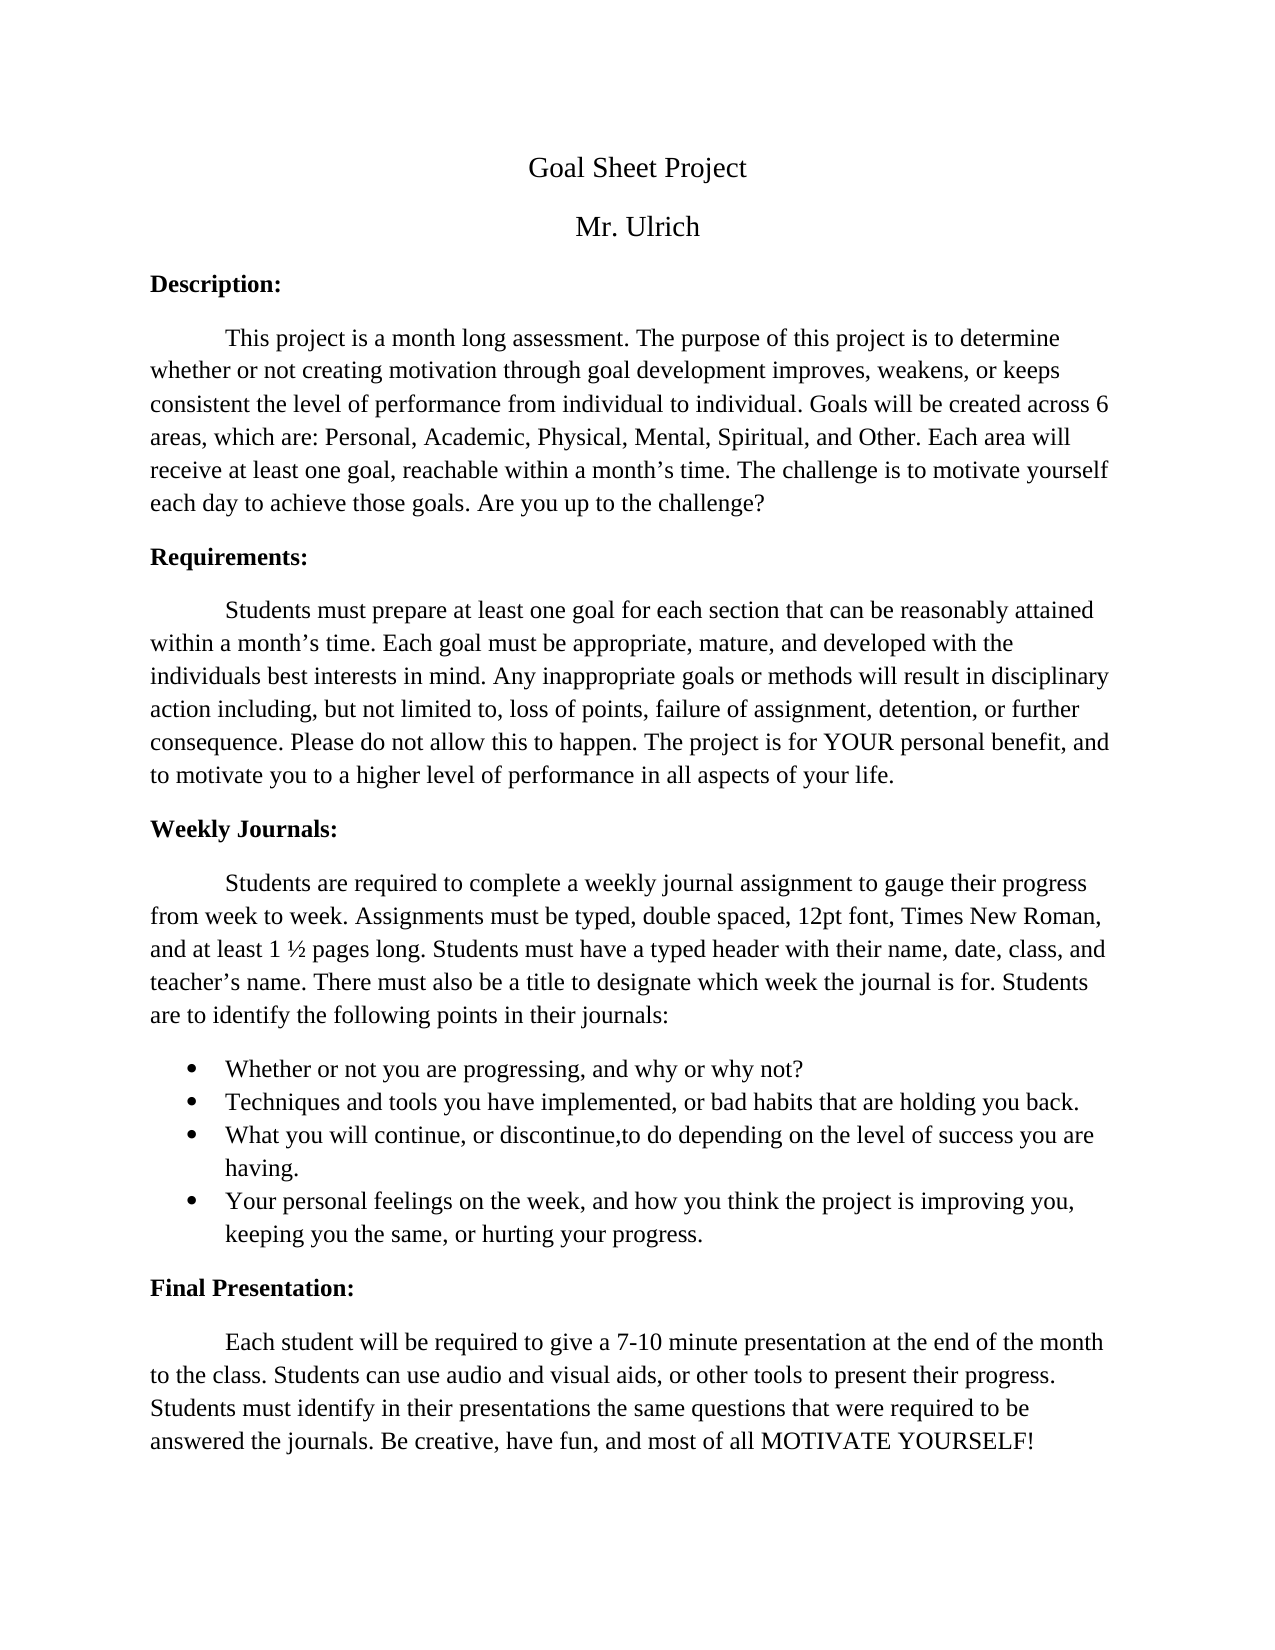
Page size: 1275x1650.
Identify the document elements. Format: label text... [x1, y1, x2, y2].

text Weekly Journals: [150, 814, 1125, 843]
text Description: [150, 269, 1125, 297]
text This project is a month long assessment. The purpose of this project is to determine whether or not creating motivation through goal development improves, weakens, or keeps consistent the level of performance from individual to individual. Goals will be created across 6 areas, which are: Personal, Academic, Physical, Mental, Spiritual, and Other. Each area will receive at least one goal, reachable within a month’s time. The challenge is to motivate yourself each day to achieve those goals. Are you up to the challenge? [150, 323, 1125, 516]
text Students must prepare at least one goal for each section that can be reasonably attained within a month’s time. Each goal must be appropriate, mature, and developed with the individuals best interests in mind. Any inappropriate goals or methods will result in disciplinary action including, but not limited to, loss of points, failure of assignment, detention, or further consequence. Please do not allow this to happen. The project is for YOUR personal benefit, and to motivate you to a higher level of performance in all aspects of your life. [150, 595, 1125, 789]
list What you will continue, or discontinue,to do depending on the level of success you are having. [187, 1120, 1125, 1182]
text Each student will be required to give a 7-10 minute presentation at the end of the month to the class. Students can use audio and visual aids, or other tools to present their progress. Students must identify in their presentations the same questions that were required to be answered the journals. Be creative, have fun, and most of all MOTIVATE YOURSELF! [150, 1327, 1125, 1455]
list Whether or not you are progressing, and why or why not? [187, 1054, 1125, 1083]
text Mr. Ulrich [150, 209, 1125, 243]
text Students are required to complete a weekly journal assignment to gauge their progress from week to week. Assignments must be typed, double spaced, 12pt font, Times New Roman, and at least 1 ½ pages long. Students must have a typed header with their name, date, class, and teacher’s name. There must also be a title to designate which week the journal is for. Students are to identify the following points in their journals: [150, 868, 1125, 1029]
text Final Presentation: [150, 1273, 1125, 1302]
text Goal Sheet Project [150, 150, 1125, 183]
list Techniques and tools you have implemented, or bad habits that are holding you back. [187, 1087, 1125, 1116]
list Your personal feelings on the week, and how you think the project is improving you, keeping you the same, or hurting your progress. [187, 1186, 1125, 1248]
text Requirements: [150, 542, 1125, 570]
